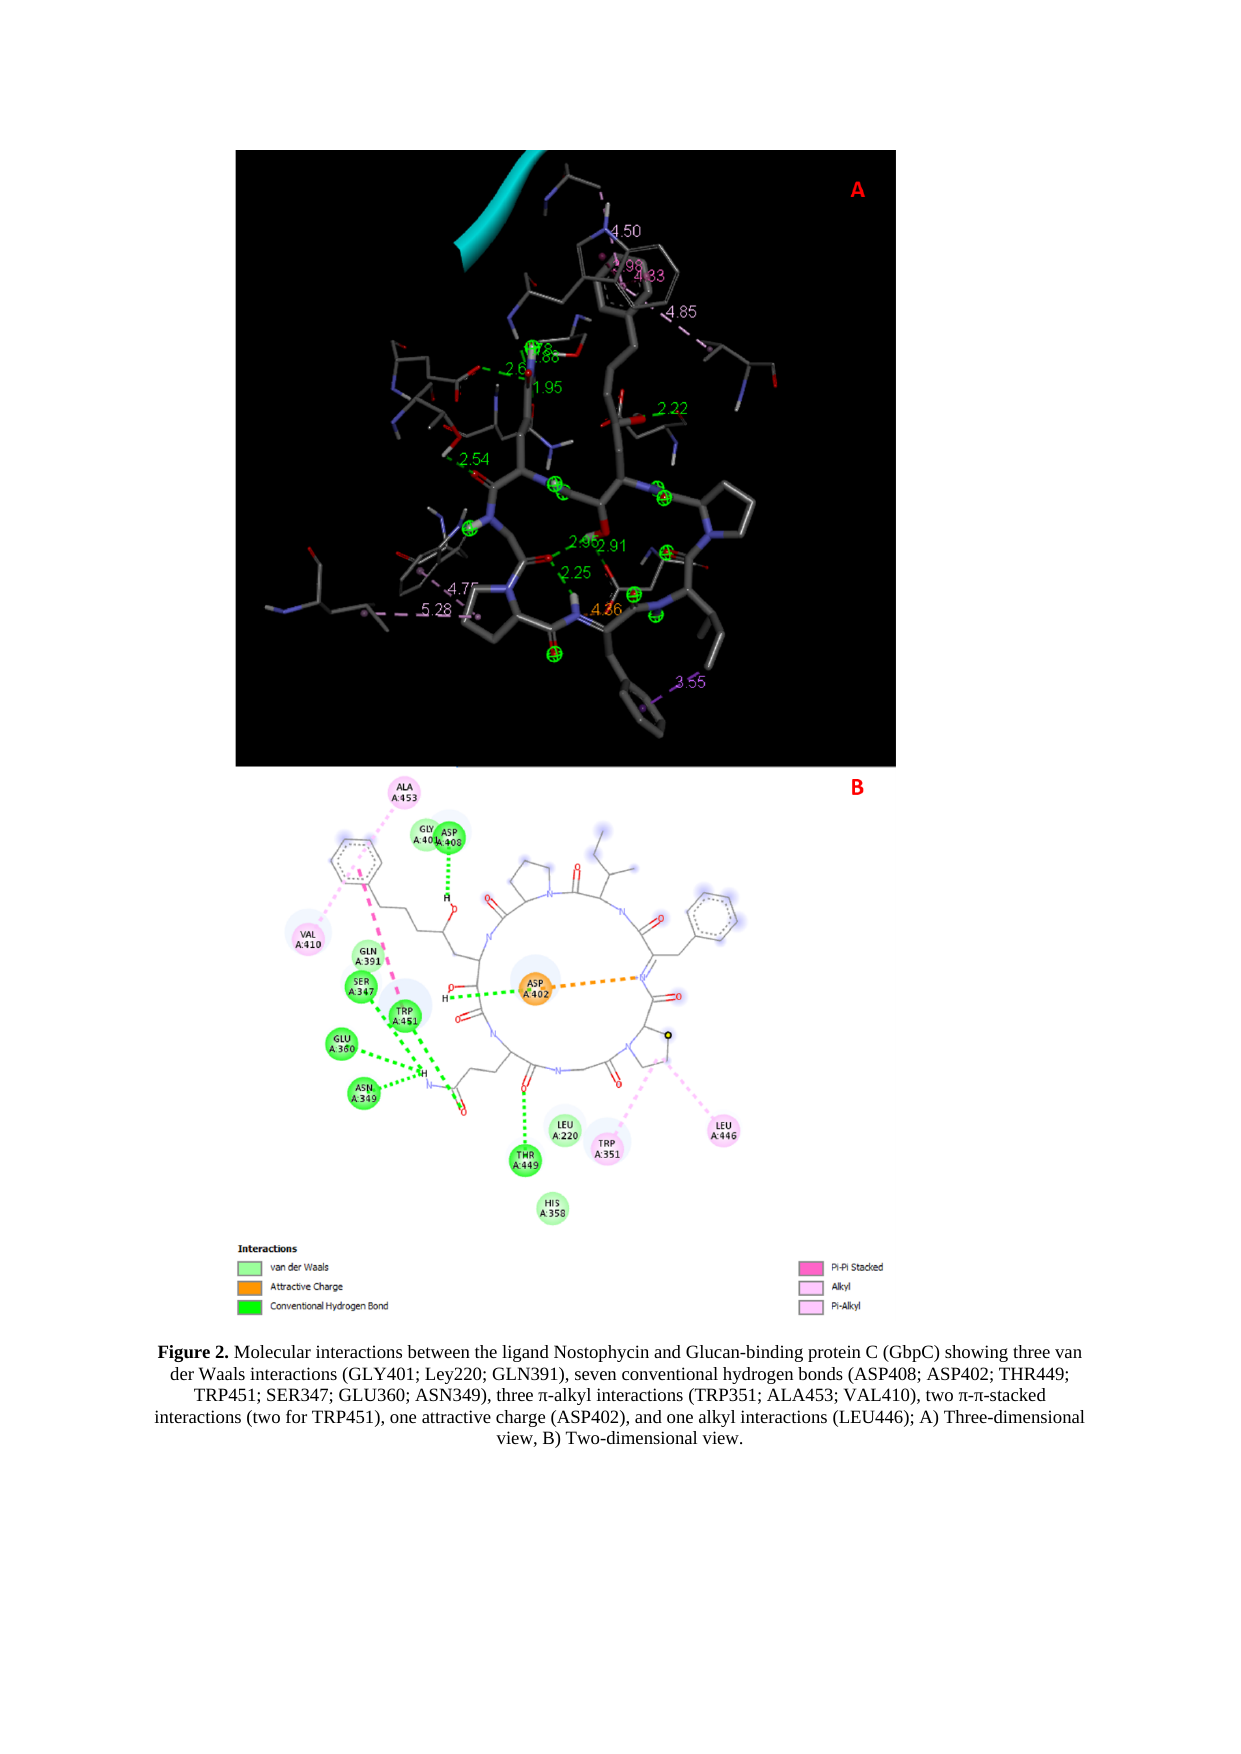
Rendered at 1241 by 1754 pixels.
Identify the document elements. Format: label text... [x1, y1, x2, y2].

picture [235, 150, 1005, 1321]
text Figure 2. Molecular interactions between the ligand Nostophycin and Glucan-binding protein C (GbpC) showing three van der Waals interactions (GLY401; Ley220; GLN391), seven conventional hydrogen bonds (ASP408; ASP402; THR449; TRP451; SER347; GLU360; ASN349), three π-alkyl interactions (TRP351; ALA453; VAL410), two π-π-stacked interactions (two for TRP451), one attractive charge (ASP402), and one alkyl interactions (LEU446); A) Three-dimensional view, B) Two-dimensional view. [150, 1341, 1090, 1449]
